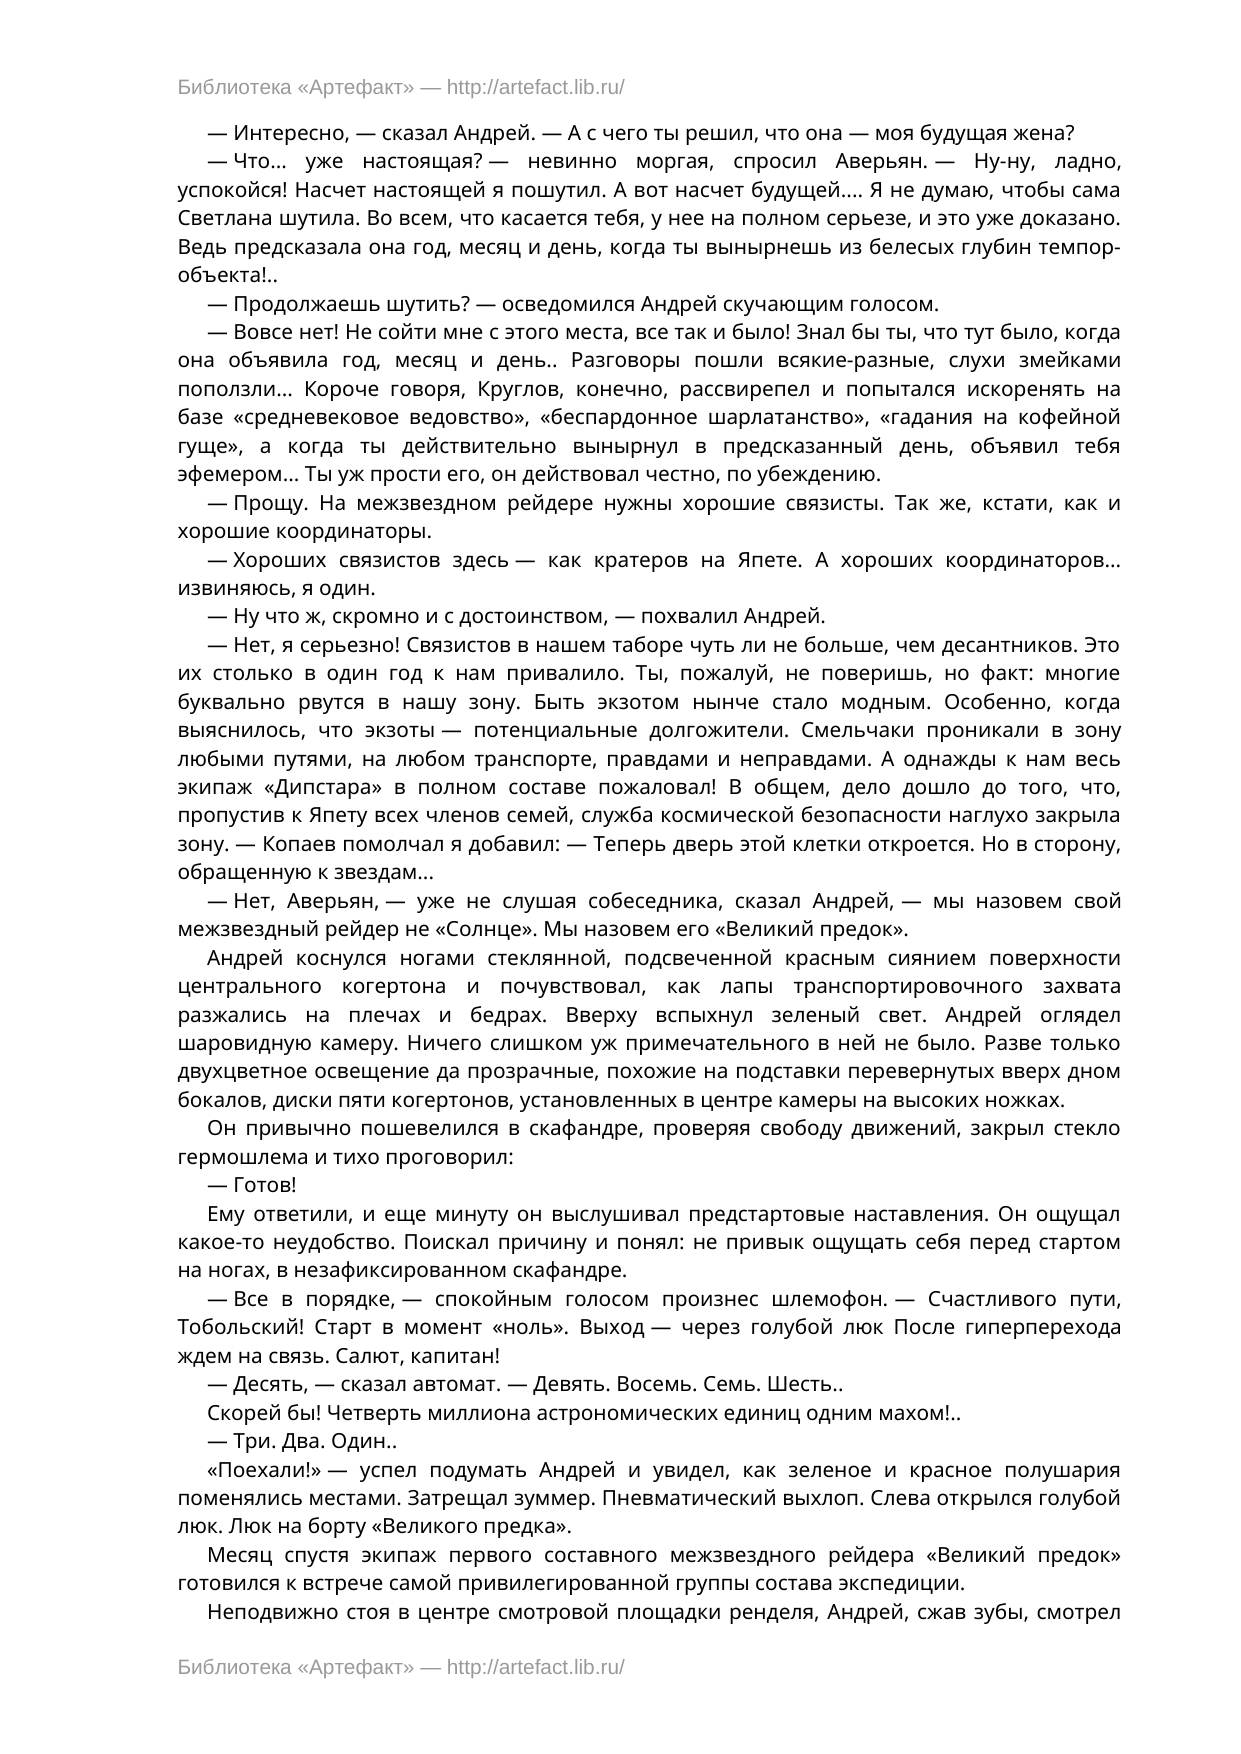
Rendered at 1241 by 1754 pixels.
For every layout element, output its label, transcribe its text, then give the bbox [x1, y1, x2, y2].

text — Что... уже настоящая? — невинно моргая, спросил Аверьян. — Ну-ну, ладно, успокойся! Насчет настоящей я пошутил. А вот насчет будущей.... Я не думаю, чтобы сама Светлана шутила. Во всем, что касается тебя, у нее на полном серьезе, и это уже доказано. Ведь предсказала она год, месяц и день, когда ты вынырнешь из белесых глубин темпор-объекта!.. [177, 147, 1122, 289]
text — Десять, — сказал автомат. — Девять. Восемь. Семь. Шесть.. [177, 1369, 1122, 1398]
text — Нет, Аверьян, — уже не слушая собеседника, сказал Андрей, — мы назовем свой межзвездный рейдер не «Солнце». Мы назовем его «Великий предок». [177, 886, 1122, 943]
text — Вовсе нет! Не сойти мне с этого места, все так и было! Знал бы ты, что тут было, когда она объявила год, месяц и день.. Разговоры пошли всякие-разные, слухи змейками поползли... Короче говоря, Круглов, конечно, рассвирепел и попытался искоренять на базе «средневековое ведовство», «беспардонное шарлатанство», «гадания на кофейной гуще», а когда ты действительно вынырнул в предсказанный день, объявил тебя эфемером... Ты уж прости его, он действовал честно, по убеждению. [177, 317, 1122, 488]
text Он привычно пошевелился в скафандре, проверяя свободу движений, закрыл стекло гермошлема и тихо проговорил: [177, 1113, 1122, 1170]
text — Хороших связистов здесь — как кратеров на Япете. А хороших координаторов... извиняюсь, я один. [177, 545, 1122, 602]
text «Поехали!» — успел подумать Андрей и увидел, как зеленое и красное полушария поменялись местами. Затрещал зуммер. Пневматический выхлоп. Слева открылся голубой люк. Люк на борту «Великого предка». [177, 1455, 1122, 1540]
text Месяц спустя экипаж первого составного межзвездного рейдера «Великий предок» готовился к встрече самой привилегированной группы состава экспедиции. [177, 1540, 1122, 1597]
text — Продолжаешь шутить? — осведомился Андрей скучающим голосом. [177, 289, 1122, 317]
text Андрей коснулся ногами стеклянной, подсвеченной красным сиянием поверхности центрального когертона и почувствовал, как лапы транспортировочного захвата разжались на плечах и бедрах. Вверху вспыхнул зеленый свет. Андрей оглядел шаровидную камеру. Ничего слишком уж примечательного в ней не было. Разве только двухцветное освещение да прозрачные, похожие на подставки перевернутых вверх дном бокалов, диски пяти когертонов, установленных в центре камеры на высоких ножках. [177, 943, 1122, 1113]
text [177, 1597, 1122, 1625]
text — Интересно, — сказал Андрей. — А с чего ты решил, что она — моя будущая жена? [177, 118, 1122, 147]
text — Прощу. На межзвездном рейдере нужны хорошие связисты. Так же, кстати, как и хорошие координаторы. [177, 488, 1122, 545]
text — Готов! [177, 1170, 1122, 1199]
text — Нет, я серьезно! Связистов в нашем таборе чуть ли не больше, чем десантников. Это их столько в один год к нам привалило. Ты, пожалуй, не поверишь, но факт: многие буквально рвутся в нашу зону. Быть экзотом нынче стало модным. Особенно, когда выяснилось, что экзоты — потенциальные долгожители. Смельчаки проникали в зону любыми путями, на любом транспорте, правдами и неправдами. А однажды к нам весь экипаж «Дипстара» в полном составе пожаловал! В общем, дело дошло до того, что, пропустив к Япету всех членов семей, служба космической безопасности наглухо закрыла зону. — Копаев помолчал я добавил: — Теперь дверь этой клетки откроется. Но в сторону, обращенную к звездам... [177, 630, 1122, 886]
text Ему ответили, и еще минуту он выслушивал предстартовые наставления. Он ощущал какое-то неудобство. Поискал причину и понял: не привык ощущать себя перед стартом на ногах, в незафиксированном скафандре. [177, 1199, 1122, 1284]
text Скорей бы! Четверть миллиона астрономических единиц одним махом!.. [177, 1398, 1122, 1426]
text — Ну что ж, скромно и с достоинством, — похвалил Андрей. [177, 602, 1122, 630]
text — Все в порядке, — спокойным голосом произнес шлемофон. — Счастливого пути, Тобольский! Старт в момент «ноль». Выход — через голубой люк После гиперперехода ждем на связь. Салют, капитан! [177, 1284, 1122, 1369]
text — Три. Два. Один.. [177, 1426, 1122, 1455]
